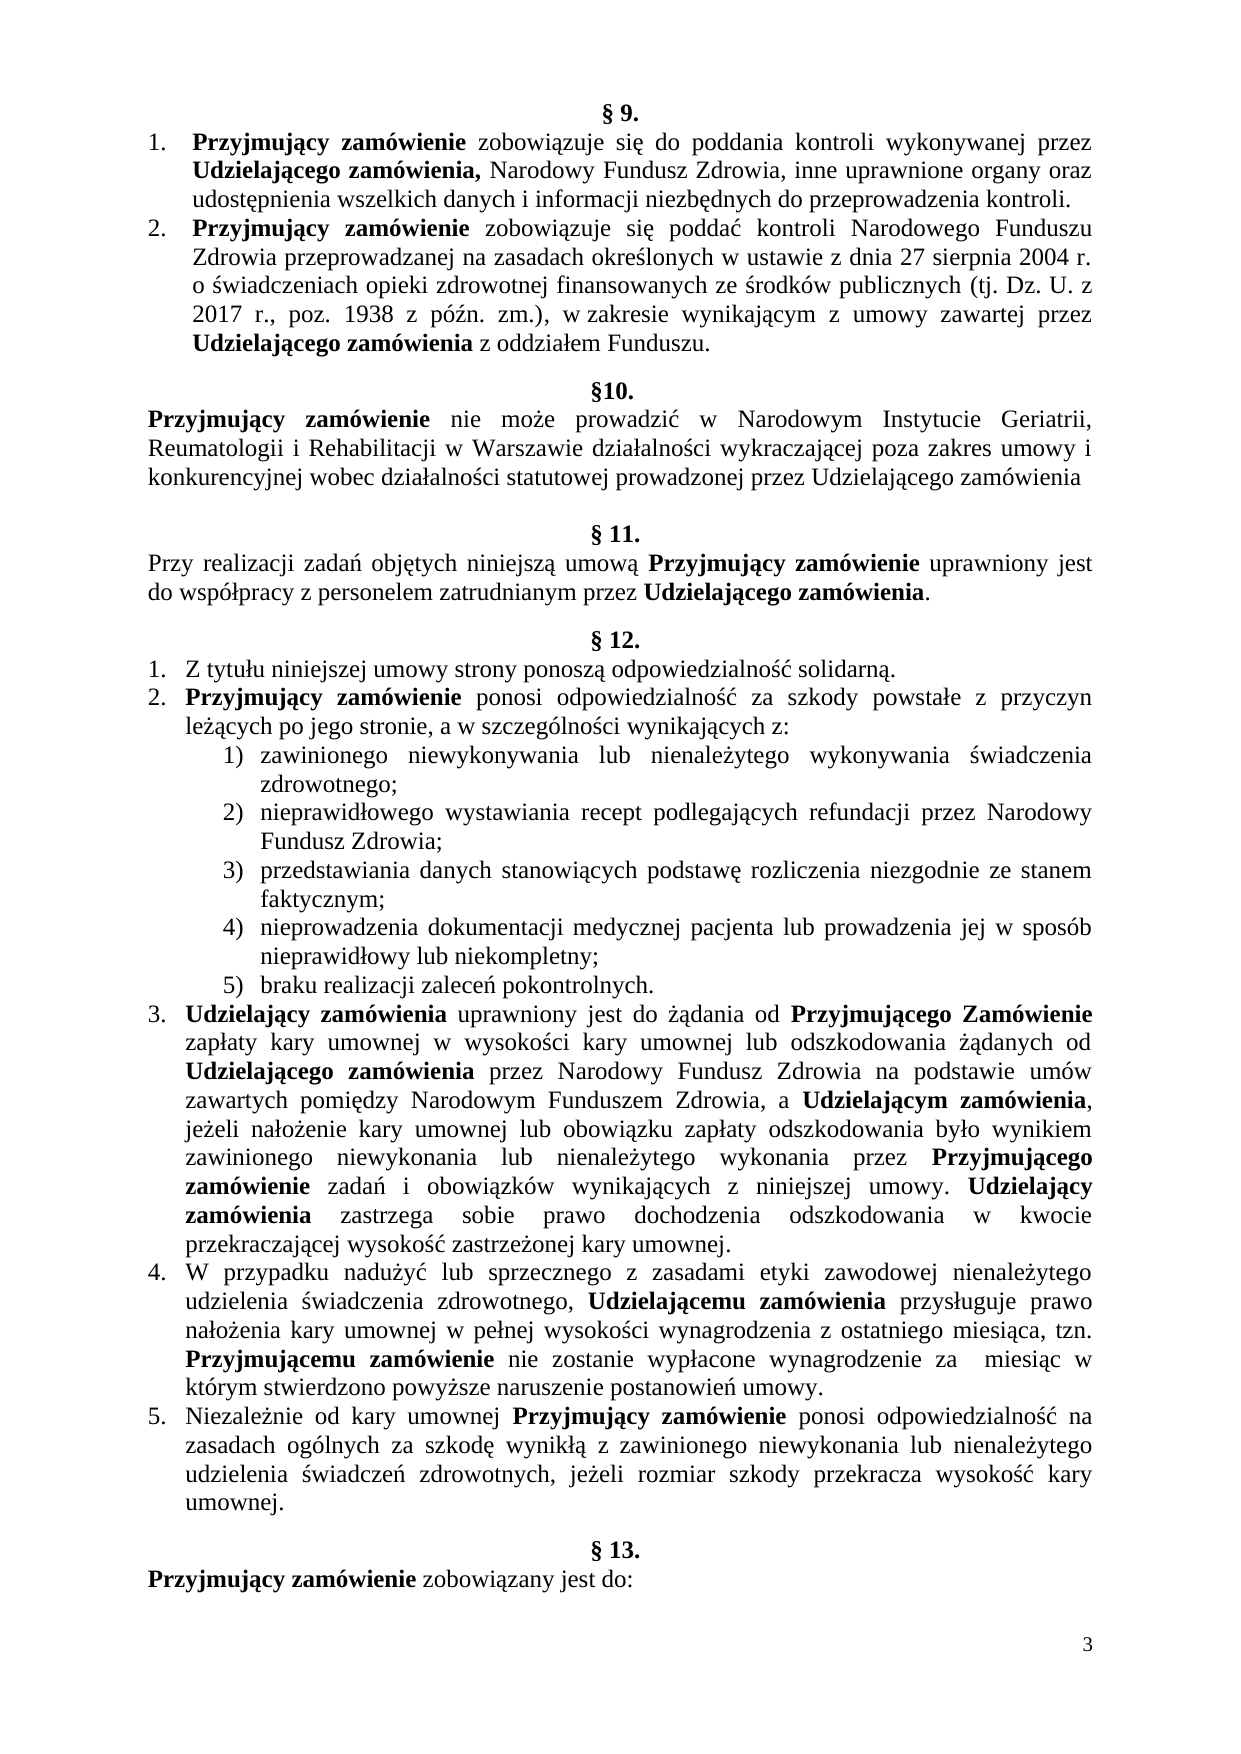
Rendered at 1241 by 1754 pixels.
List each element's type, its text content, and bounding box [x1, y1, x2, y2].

list przedstawiania danych stanowiących podstawę rozliczenia niezgodnie ze stanem faktycznym; [223, 855, 1093, 912]
text Przy realizacji zadań objętych niniejszą umową Przyjmujący zamówienie uprawniony jest do współpracy z personelem zatrudnianym przez Udzielającego zamówienia. [148, 548, 1093, 606]
list nieprawidłowego wystawiania recept podlegających refundacji przez Narodowy Fundusz Zdrowia; [223, 797, 1093, 855]
list Udzielający zamówienia uprawniony jest do żądania od Przyjmującego Zamówienie zapłaty kary umownej w wysokości kary umownej lub odszkodowania żądanych od Udzielającego zamówienia przez Narodowy Fundusz Zdrowia na podstawie umów zawartych pomiędzy Narodowym Funduszem Zdrowia, a Udzielającym zamówienia, jeżeli nałożenie kary umownej lub obowiązku zapłaty odszkodowania było wynikiem zawinionego niewykonania lub nienależytego wykonania przez Przyjmującego zamówienie zadań i obowiązków wynikających z niniejszej umowy. Udzielający zamówienia zastrzega sobie prawo dochodzenia odszkodowania w kwocie przekraczającej wysokość zastrzeżonej kary umownej. [148, 999, 1093, 1257]
text § 13. [590, 1535, 1093, 1564]
list Niezależnie od kary umownej Przyjmujący zamówienie ponosi odpowiedzialność na zasadach ogólnych za szkodę wynikłą z zawinionego niewykonania lub nienależytego udzielenia świadczeń zdrowotnych, jeżeli rozmiar szkody przekracza wysokość kary umownej. [148, 1401, 1093, 1516]
list Przyjmujący zamówienie zobowiązuje się poddać kontroli Narodowego Funduszu Zdrowia przeprowadzanej na zasadach określonych w ustawie z dnia 27 sierpnia 2004 r. o świadczeniach opieki zdrowotnej finansowanych ze środków publicznych (tj. Dz. U. z 2017 r., poz. 1938 z późn. zm.), w zakresie wynikającym z umowy zawartej przez Udzielającego zamówienia z oddziałem Funduszu. [148, 213, 1093, 357]
text Przyjmujący zamówienie nie może prowadzić w Narodowym Instytucie Geriatrii, Reumatologii i Rehabilitacji w Warszawie działalności wykraczającej poza zakres umowy i konkurencyjnej wobec działalności statutowej prowadzonej przez Udzielającego zamówienia [148, 404, 1093, 491]
list nieprowadzenia dokumentacji medycznej pacjenta lub prowadzenia jej w sposób nieprawidłowy lub niekompletny; [223, 912, 1093, 970]
list zawinionego niewykonywania lub nienależytego wykonywania świadczenia zdrowotnego; [223, 740, 1093, 797]
list Przyjmujący zamówienie ponosi odpowiedzialność za szkody powstałe z przyczyn leżących po jego stronie, a w szczególności wynikających z: [148, 682, 1093, 740]
text § 11. [590, 519, 1093, 548]
text § 9. [148, 98, 1093, 127]
list W przypadku nadużyć lub sprzecznego z zasadami etyki zawodowej nienależytego udzielenia świadczenia zdrowotnego, Udzielającemu zamówienia przysługuje prawo nałożenia kary umownej w pełnej wysokości wynagrodzenia z ostatniego miesiąca, tzn. Przyjmującemu zamówienie nie zostanie wypłacone wynagrodzenie za miesiąc w którym stwierdzono powyższe naruszenie postanowień umowy. [148, 1257, 1093, 1401]
list Z tytułu niniejszej umowy strony ponoszą odpowiedzialność solidarną. [148, 654, 1093, 682]
text Przyjmujący zamówienie zobowiązany jest do: [148, 1564, 1093, 1593]
list Przyjmujący zamówienie zobowiązuje się do poddania kontroli wykonywanej przez Udzielającego zamówienia, Narodowy Fundusz Zdrowia, inne uprawnione organy oraz udostępnienia wszelkich danych i informacji niezbędnych do przeprowadzenia kontroli. [148, 127, 1093, 213]
text § 12. [590, 625, 1093, 654]
text §10. [590, 376, 1093, 404]
list braku realizacji zaleceń pokontrolnych. [223, 970, 1093, 999]
